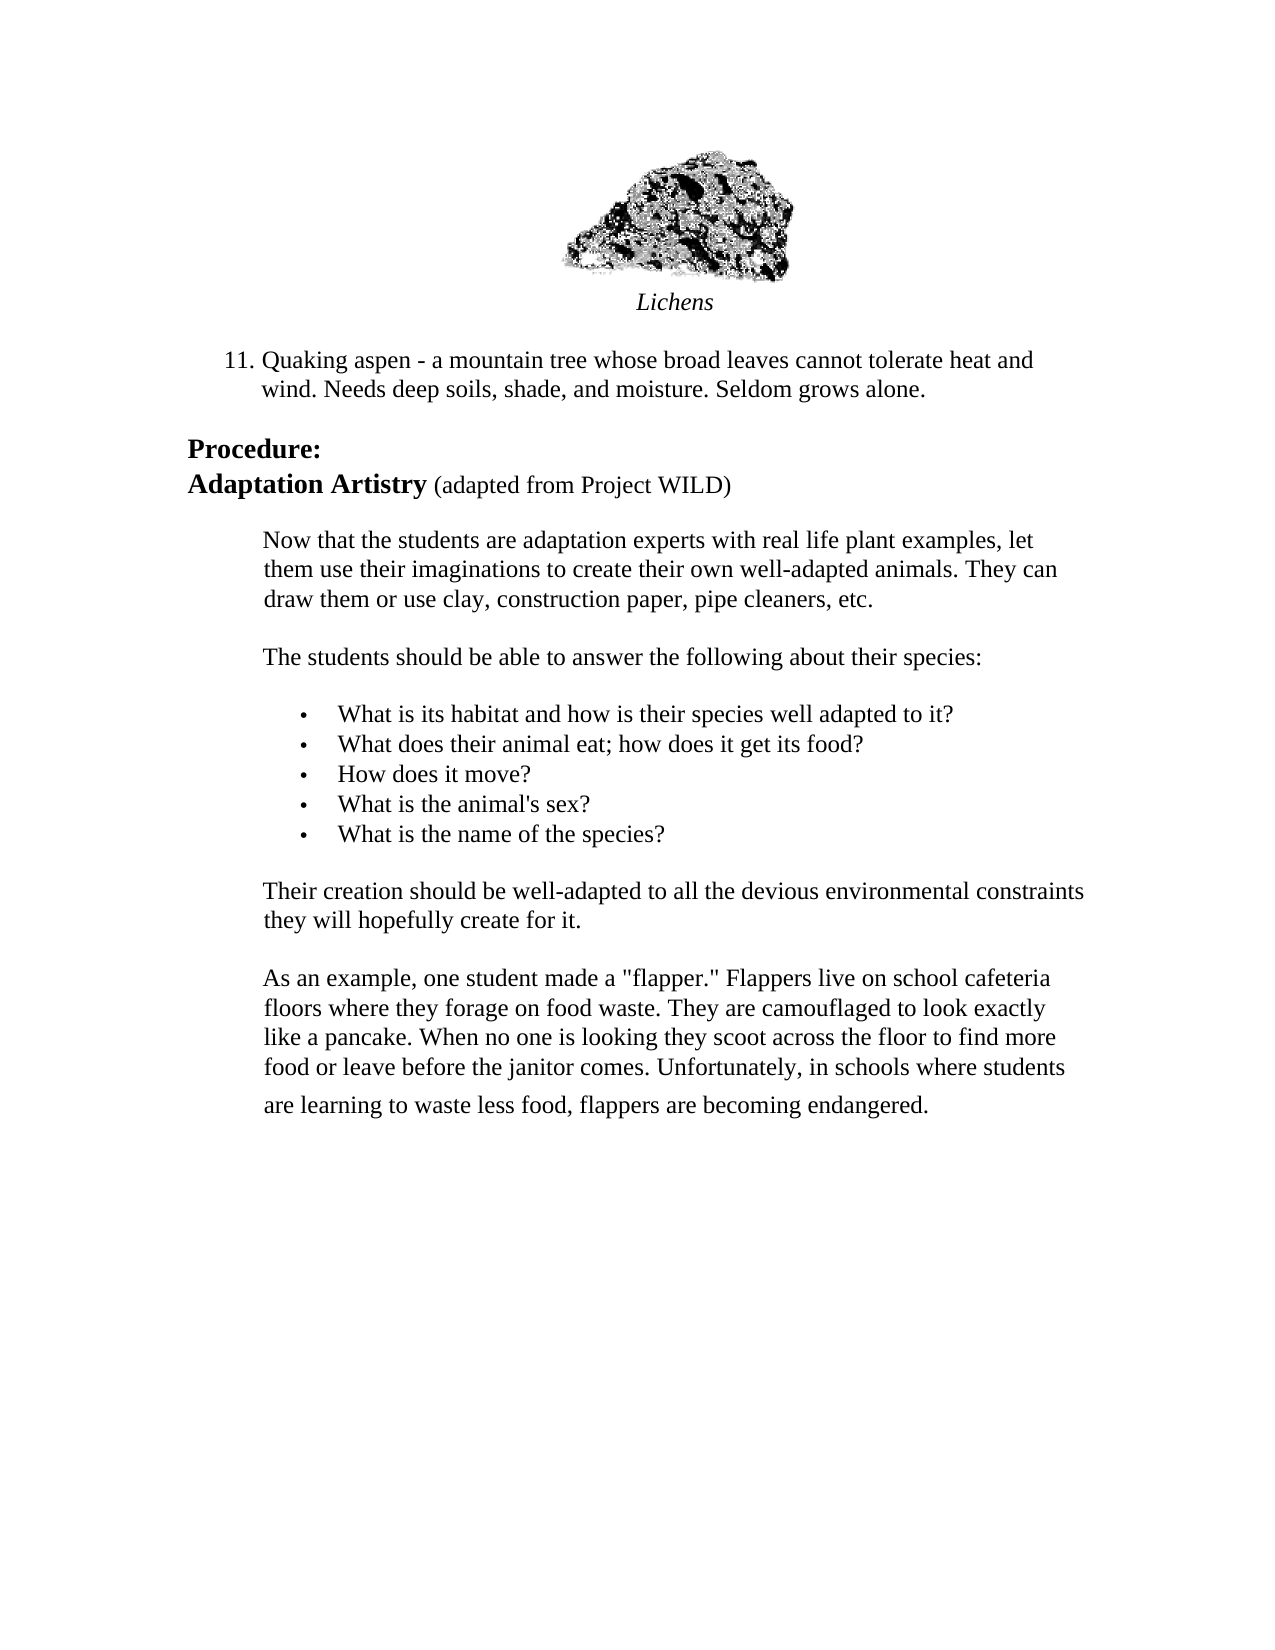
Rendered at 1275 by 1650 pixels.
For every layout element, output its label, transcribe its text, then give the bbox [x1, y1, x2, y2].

text As an example, one student made a "flapper." Flappers live on school cafeteria floors where they forage on food waste. They are camouflaged to look exactly like a pancake. When no one is looking they scoot across the floor to find more food or leave before the janitor comes. Unfortunately, in schools where students are learning to waste less food, flappers are becoming endangered. [262, 963, 1085, 1120]
text Procedure: [187, 432, 1094, 464]
subtitle Lichens [256, 287, 1093, 316]
list How does it move? [300, 759, 1085, 788]
list What does their animal eat; how does it get its food? [300, 729, 1085, 758]
text 11. Quaking aspen - a mountain tree whose broad leaves cannot tolerate heat and wind. Needs deep soils, shade, and moisture. Seldom grows alone. [223, 345, 1085, 403]
picture [560, 147, 796, 285]
text Adaptation Artistry (adapted from Project WILD) [187, 467, 1085, 499]
text Their creation should be well-adapted to all the devious environmental constraints they will hopefully create for it. [262, 876, 1085, 934]
text The students should be able to answer the following about their species: [262, 642, 1085, 671]
list What is the name of the species? [300, 819, 1085, 847]
text Now that the students are adaptation experts with real life plant examples, let them use their imaginations to create their own well-adapted animals. They can draw them or use clay, construction paper, pipe cleaners, etc. [262, 525, 1085, 613]
list What is the animal's sex? [300, 789, 1085, 817]
list What is its habitat and how is their species well adapted to it? [300, 699, 1085, 728]
